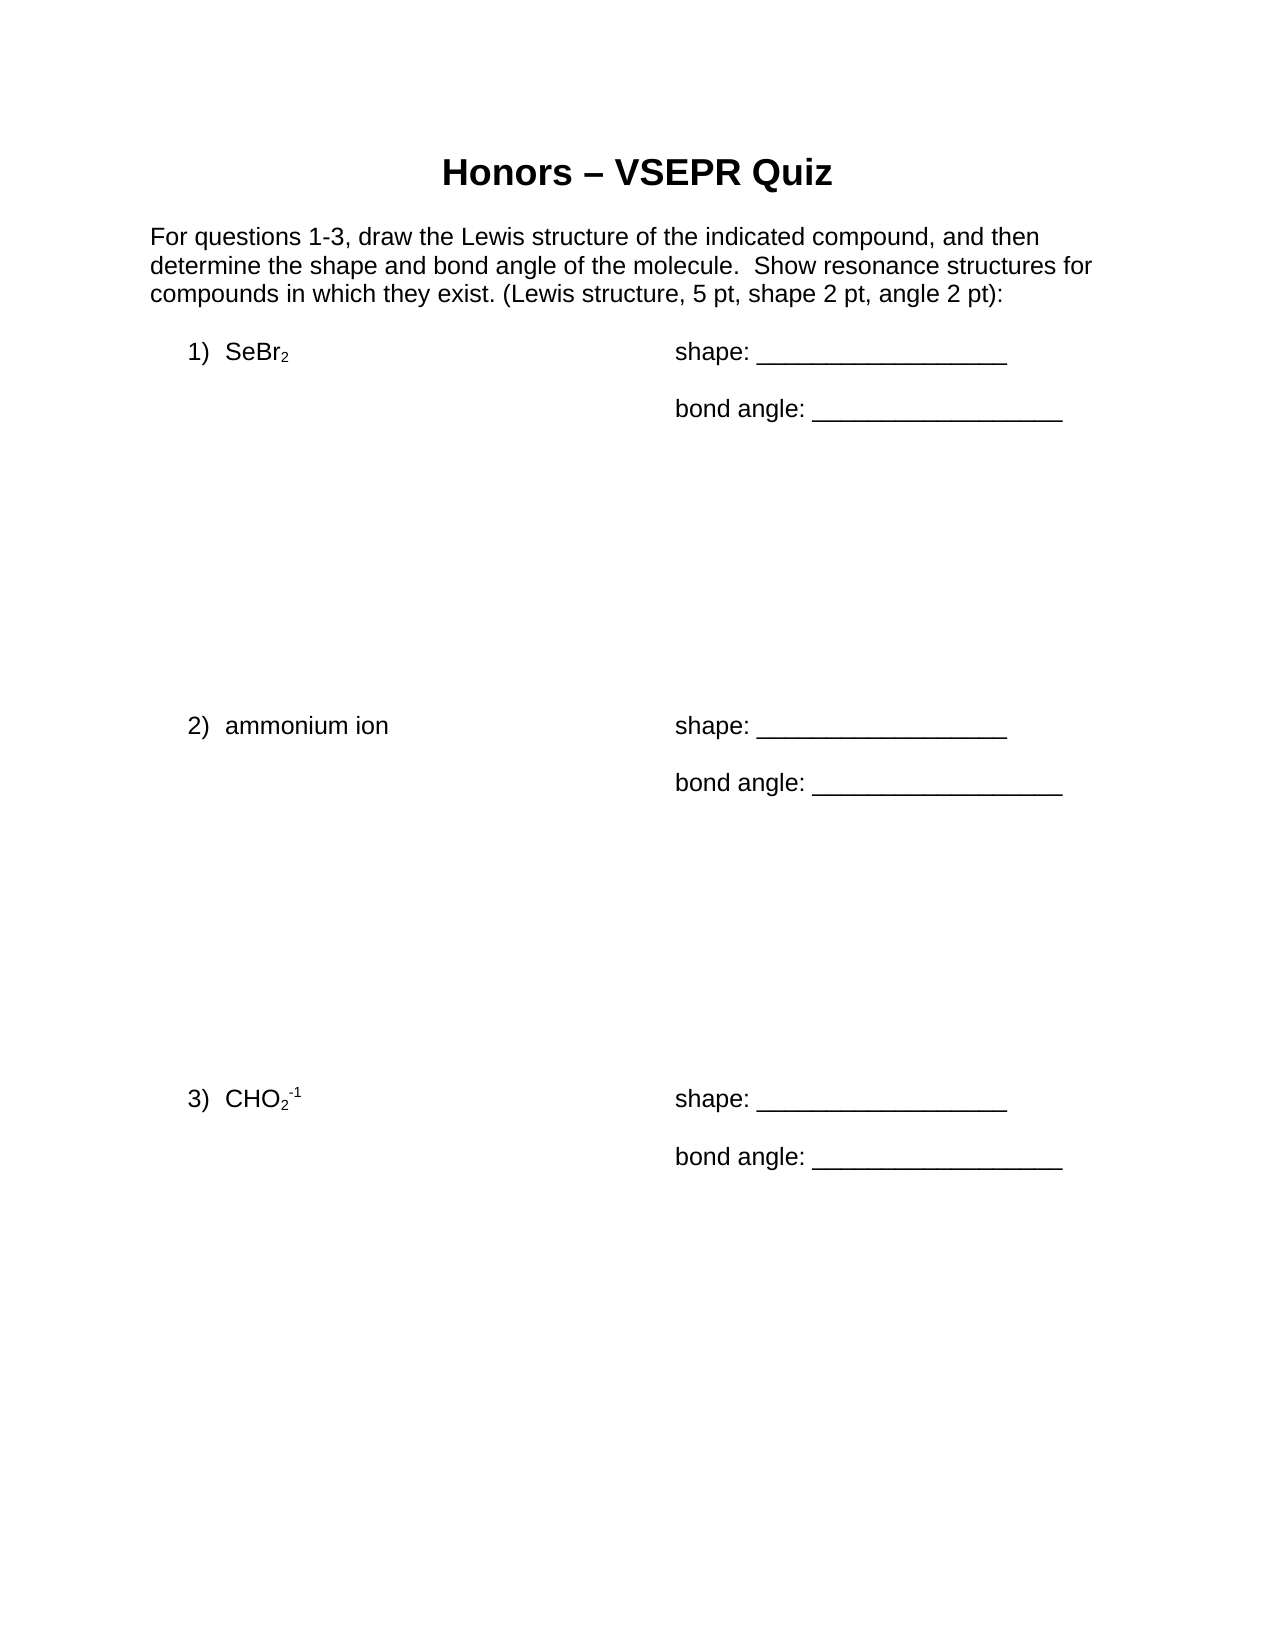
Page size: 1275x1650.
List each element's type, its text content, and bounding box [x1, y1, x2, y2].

text bond angle: __________________ [675, 394, 1125, 423]
list SeBr2 shape: __________________ [187, 337, 1125, 366]
list CHO2-1 shape: __________________ [187, 1084, 1125, 1113]
text bond angle: __________________ [675, 768, 1125, 797]
text bond angle: __________________ [675, 1142, 1125, 1171]
text For questions 1-3, draw the Lewis structure of the indicated compound, and then determine the shape and bond angle of the molecule. Show resonance structures for compounds in which they exist. (Lewis structure, 5 pt, shape 2 pt, angle 2 pt): [150, 222, 1125, 308]
list ammonium ion shape: __________________ [187, 711, 1125, 739]
text Honors – VSEPR Quiz [150, 150, 1125, 193]
